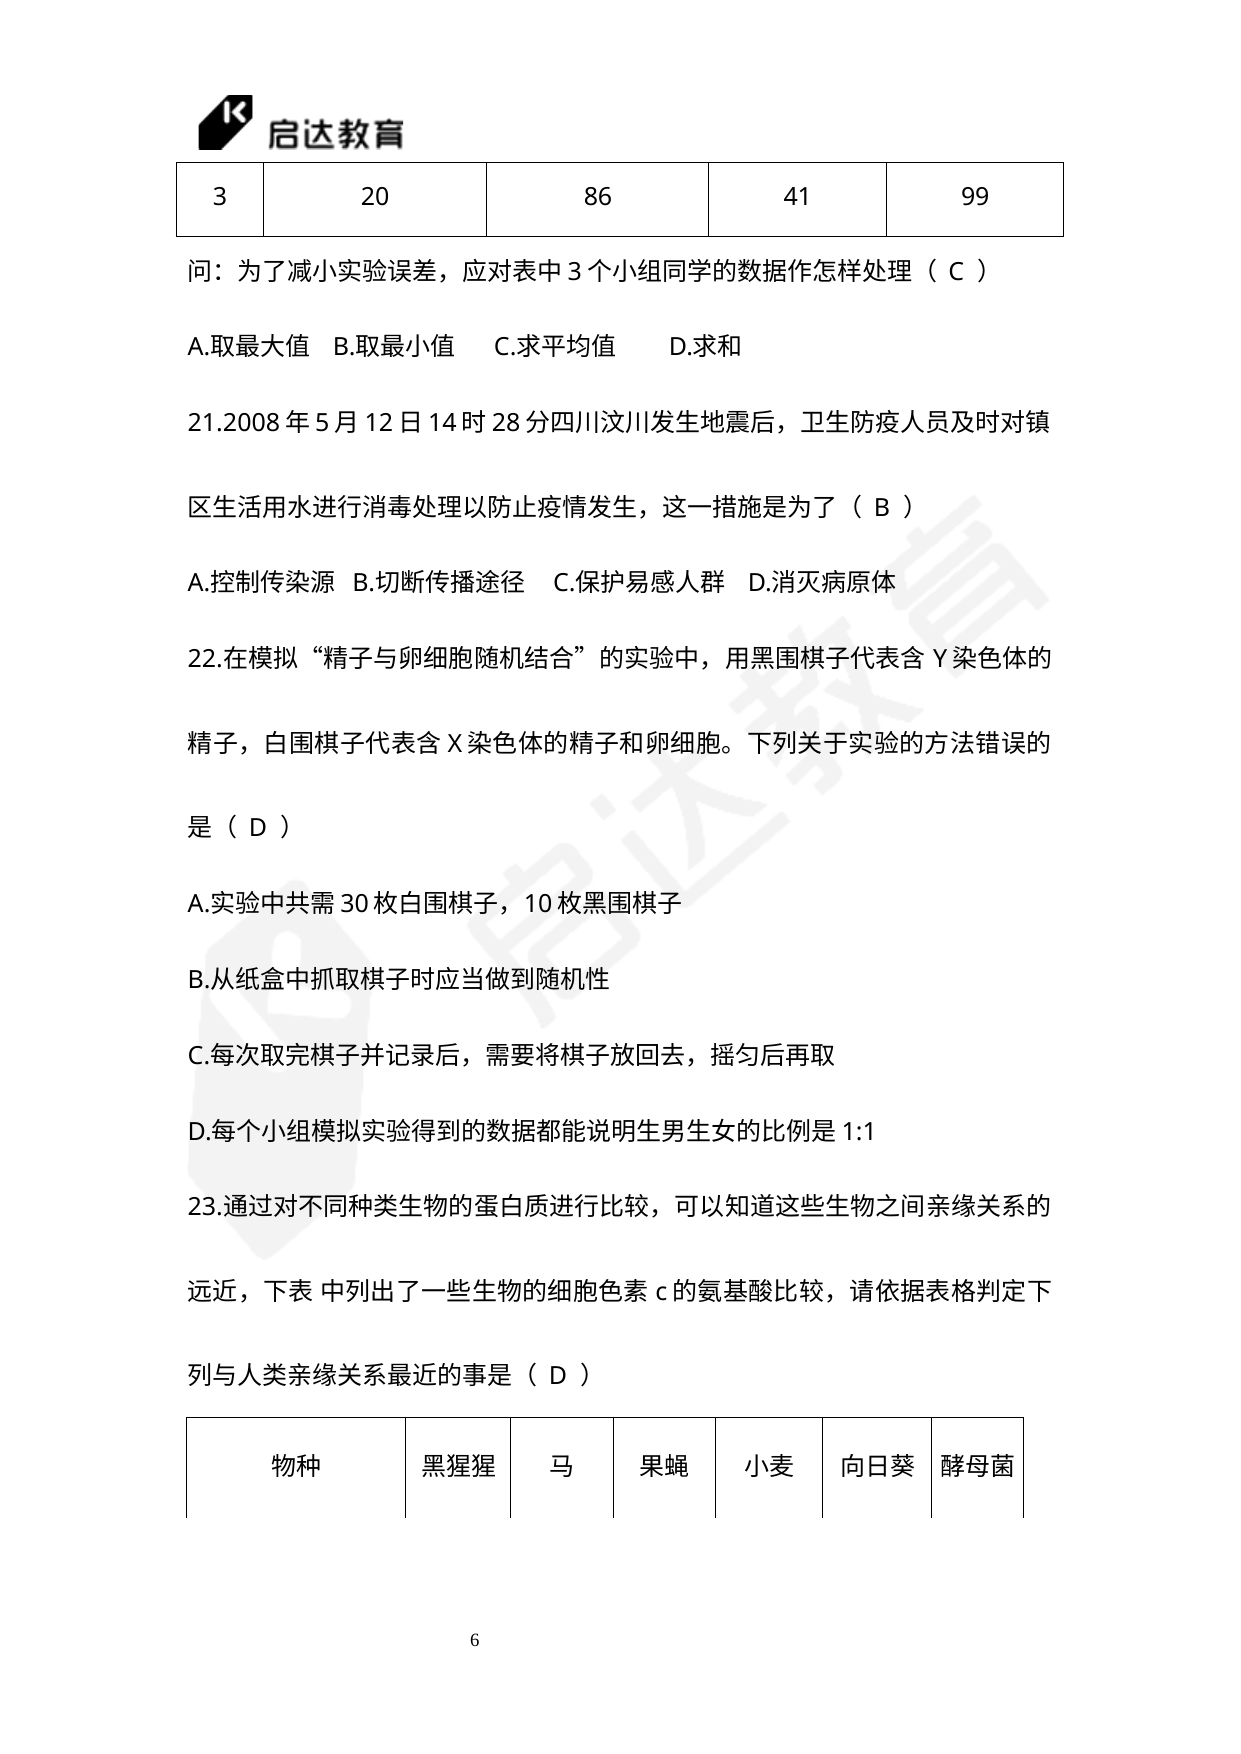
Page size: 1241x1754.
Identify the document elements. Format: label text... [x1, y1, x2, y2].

table_header 向日葵 [823, 1418, 931, 1518]
table_header 物种 [187, 1418, 405, 1518]
table_cell 20 [264, 163, 486, 236]
picture [198, 95, 404, 150]
text C.每次取完棋子并记录后，需要将棋子放回去，摇匀后再取 [187, 1021, 1053, 1086]
text A.实验中共需30枚白围棋子，10枚黑围棋子 [187, 869, 1053, 934]
table_cell 99 [887, 163, 1063, 236]
text D.每个小组模拟实验得到的数据都能说明生男生女的比例是1:1 [187, 1097, 1053, 1162]
text 问：为了减小实验误差，应对表中3个小组同学的数据作怎样处理（ C ） [187, 237, 1053, 302]
text 23.通过对不同种类生物的蛋白质进行比较，可以知道这些生物之间亲缘关系的远近，下表 中列出了一些生物的细胞色素c的氨基酸比较，请依据表格判定下列与人类亲缘关系最近的事是（ D ） [187, 1172, 1053, 1406]
table_header 果蝇 [614, 1418, 715, 1518]
text 21.2008年5月12日14时28分四川汶川发生地震后，卫生防疫人员及时对镇区生活用水进行消毒处理以防止疫情发生，这一措施是为了（ B ） [187, 388, 1053, 538]
table_cell 3 [177, 163, 263, 236]
table_header 马 [511, 1418, 613, 1518]
text 22.在模拟“精子与卵细胞随机结合”的实验中，用黑围棋子代表含Y染色体的精子，白围棋子代表含X染色体的精子和卵细胞。下列关于实验的方法错误的是（ D ） [187, 624, 1053, 858]
text A.控制传染源 B.切断传播途径 C.保护易感人群 D.消灭病原体 [187, 548, 1053, 613]
table_header 酵母菌 [932, 1418, 1023, 1518]
table_header 小麦 [716, 1418, 822, 1518]
table_header 黑猩猩 [406, 1418, 510, 1518]
table_cell 86 [487, 163, 708, 236]
text B.从纸盒中抓取棋子时应当做到随机性 [187, 945, 1053, 1010]
text A.取最大值 B.取最小值 C.求平均值 D.求和 [187, 312, 1053, 377]
table_cell 41 [709, 163, 886, 236]
